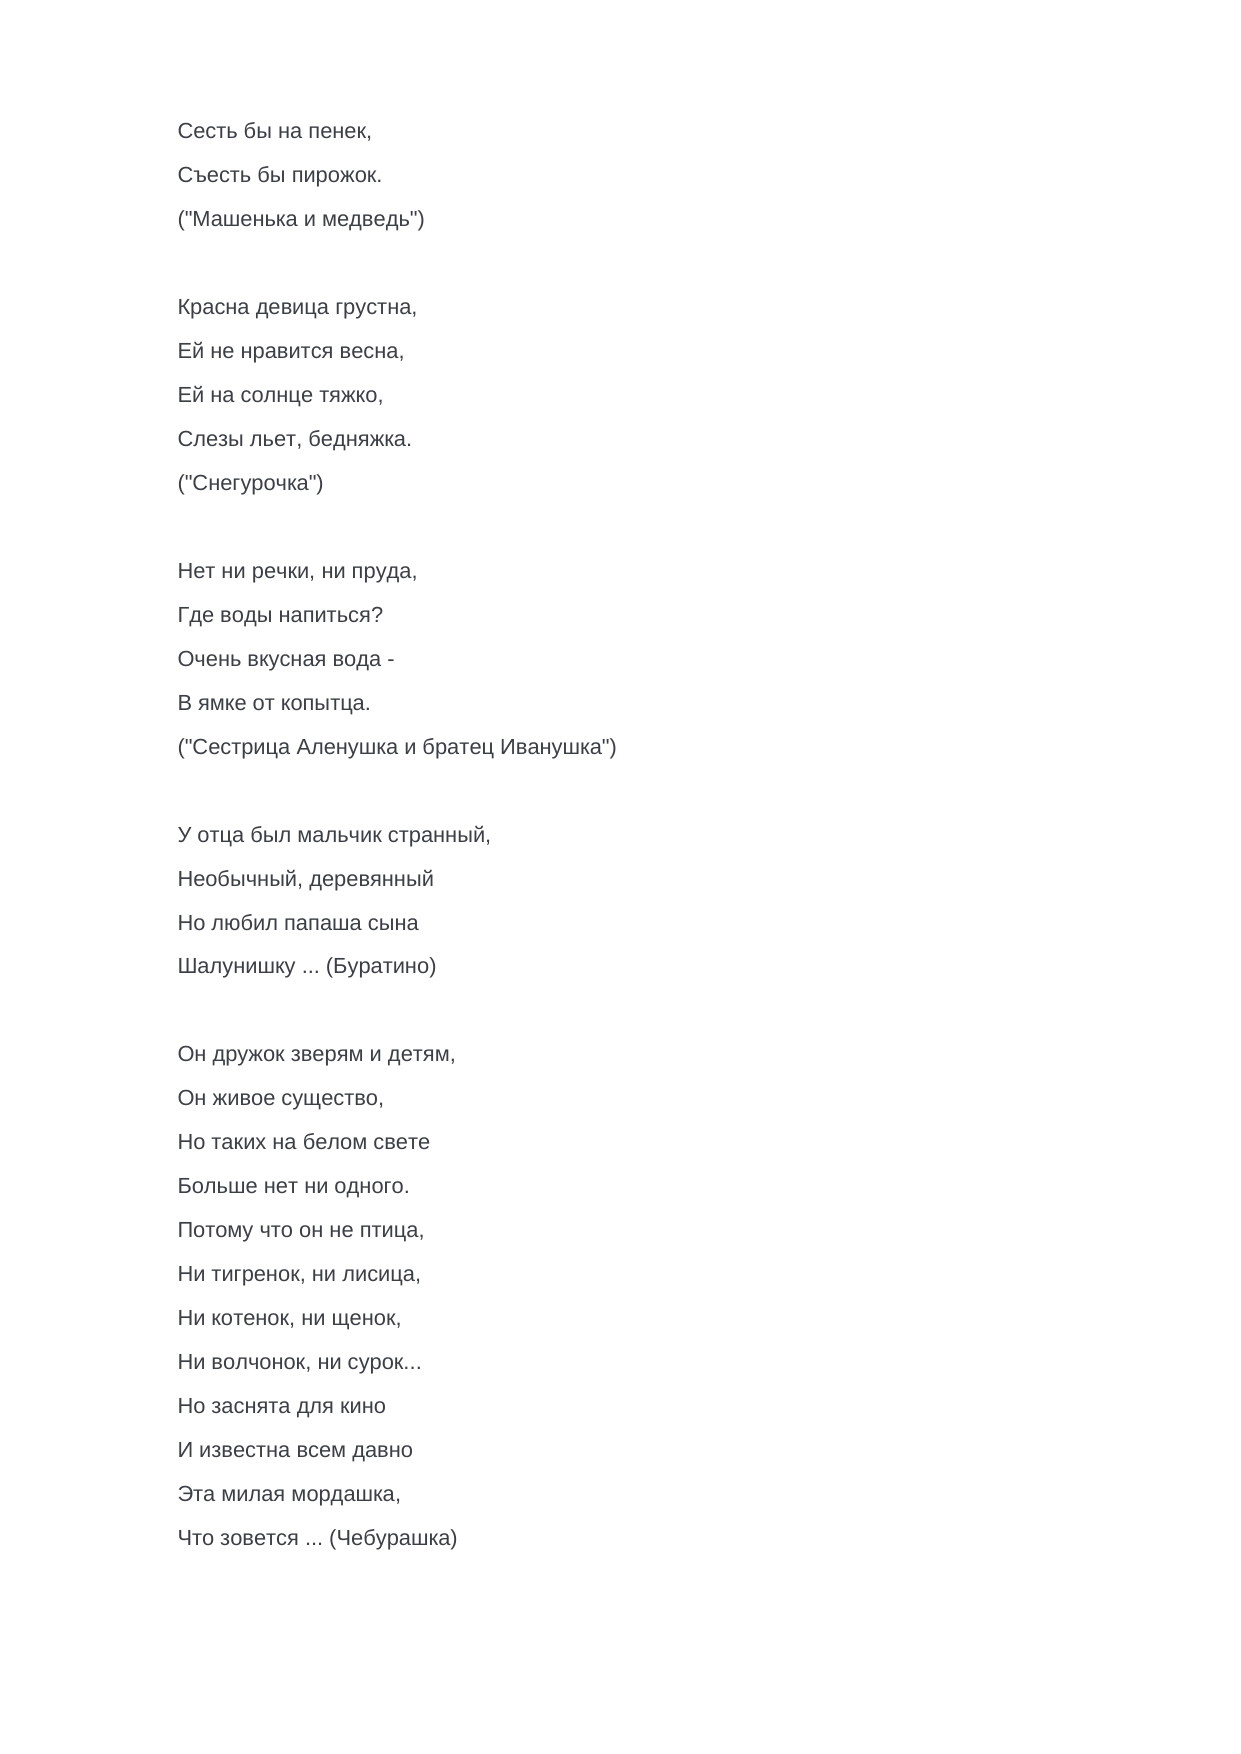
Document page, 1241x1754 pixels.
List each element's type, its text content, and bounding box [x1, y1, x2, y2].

text И известна всем давно [177, 1437, 1152, 1462]
text Больше нет ни одного. [177, 1173, 1152, 1198]
text Ей не нравится весна, [177, 338, 1152, 363]
text Ни тигренок, ни лисица, [177, 1261, 1152, 1286]
text Очень вкусная вода - [177, 646, 1152, 671]
text Эта милая мордашка, [177, 1481, 1152, 1506]
text Что зовется ... (Чебурашка) [177, 1525, 1152, 1550]
text Красна девица грустна, [177, 294, 1152, 319]
text Ни котенок, ни щенок, [177, 1305, 1152, 1330]
text ("Сестрица Аленушка и братец Иванушка") [177, 733, 1152, 759]
text Где воды напиться? [177, 602, 1152, 627]
text ("Машенька и медведь") [177, 206, 1152, 231]
text В ямке от копытца. [177, 689, 1152, 715]
text Но таких на белом свете [177, 1129, 1152, 1154]
text Потому что он не птица, [177, 1217, 1152, 1242]
text Ни волчонок, ни сурок... [177, 1349, 1152, 1374]
text Сесть бы на пенек, [177, 118, 1152, 143]
text Но любил папаша сына [177, 909, 1152, 934]
text Необычный, деревянный [177, 865, 1152, 891]
text У отца был мальчик странный, [177, 821, 1152, 847]
text Он живое существо, [177, 1085, 1152, 1110]
text ("Снегурочка") [177, 470, 1152, 495]
text Шалунишку ... (Буратино) [177, 953, 1152, 978]
text Нет ни речки, ни пруда, [177, 558, 1152, 583]
text Съесть бы пирожок. [177, 162, 1152, 187]
text Ей на солнце тяжко, [177, 382, 1152, 407]
text Но заснята для кино [177, 1393, 1152, 1418]
text Слезы льет, бедняжка. [177, 426, 1152, 451]
text Он дружок зверям и детям, [177, 1041, 1152, 1066]
